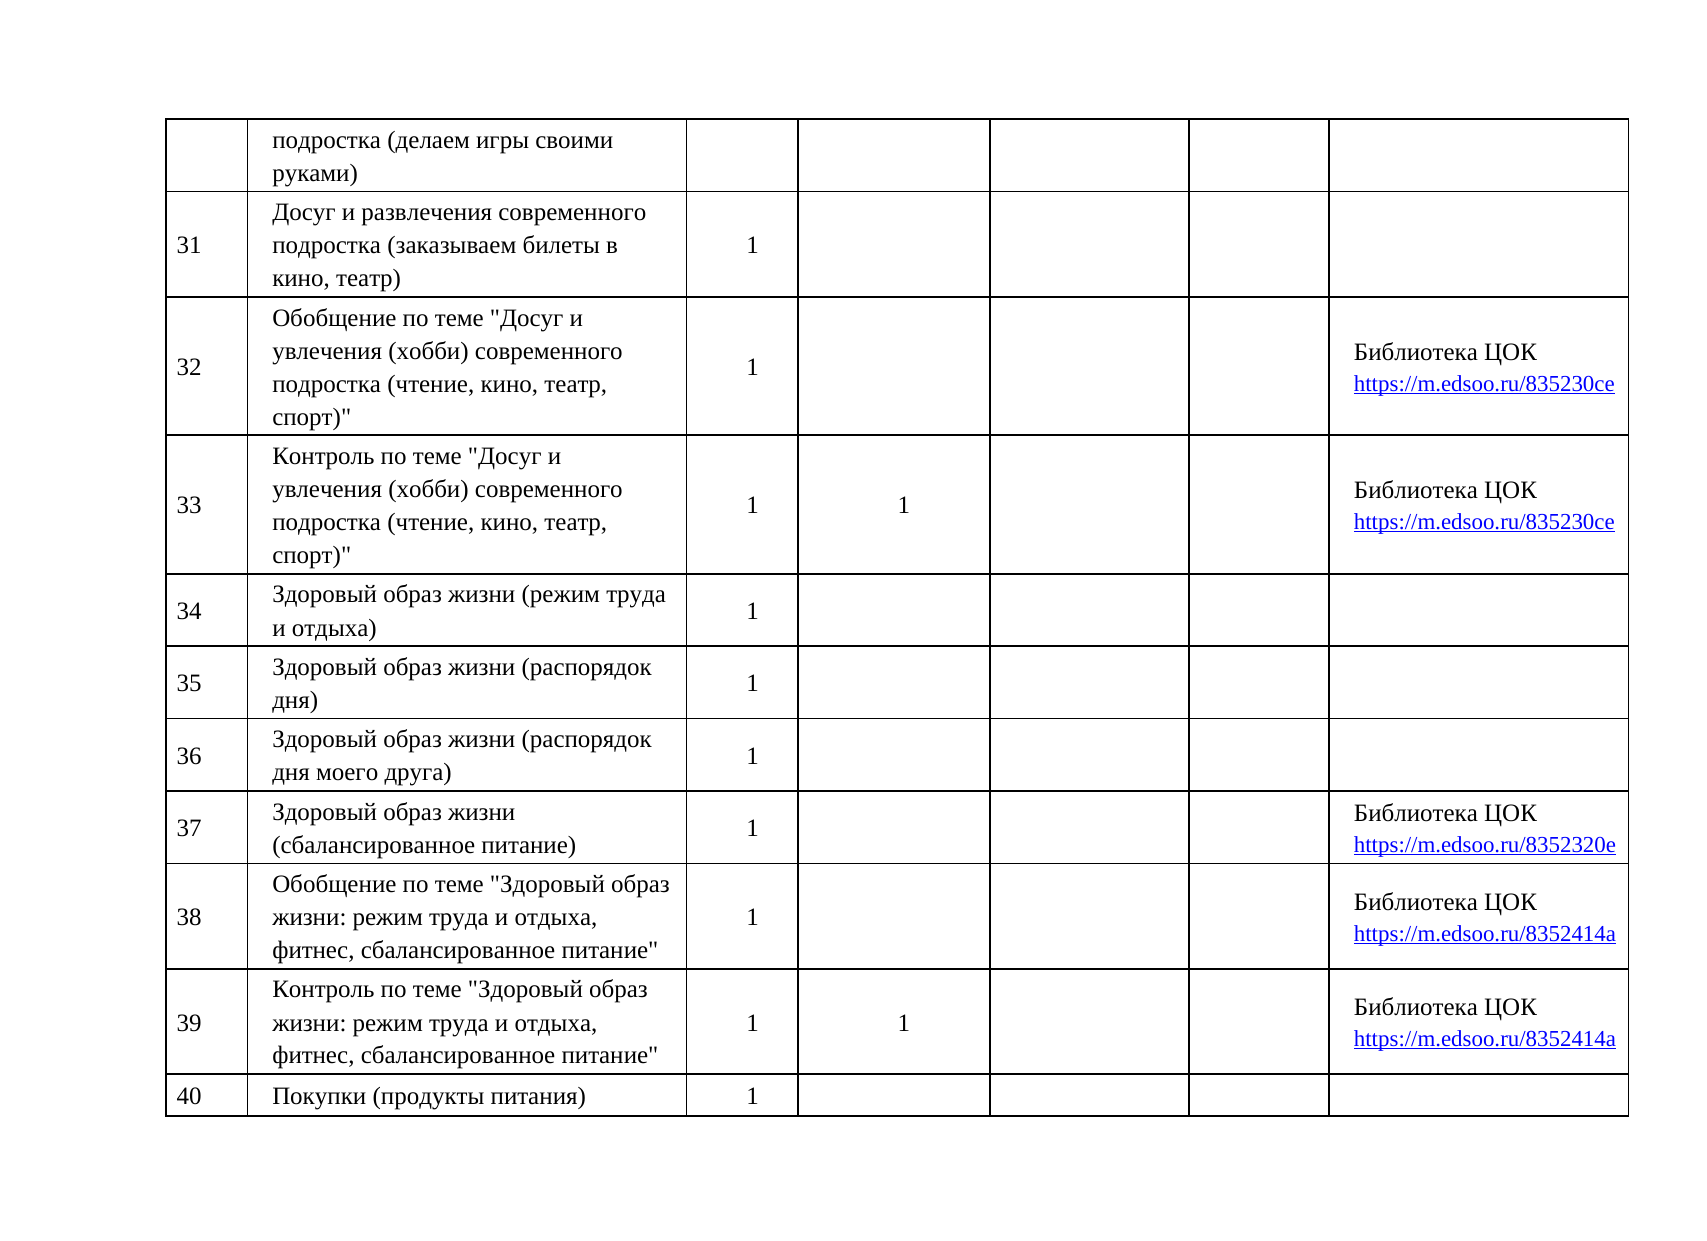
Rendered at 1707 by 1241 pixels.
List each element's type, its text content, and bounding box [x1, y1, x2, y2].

table_cell [991, 575, 1188, 645]
table_cell Здоровый образ жизни (режим труда и отдыха) [248, 575, 686, 645]
table_cell [1190, 298, 1328, 434]
table_cell Контроль по теме "Здоровый образ жизни: режим труда и отдыха, фитнес, сбалансированное питание" [248, 970, 686, 1073]
table_cell 1 [799, 436, 989, 573]
table_cell [1190, 192, 1328, 296]
table_cell Досуг и развлечения современного подростка (заказываем билеты в кино, театр) [248, 192, 686, 296]
table_cell [1190, 120, 1328, 191]
table_cell [991, 120, 1188, 191]
table_cell [799, 1075, 989, 1115]
table_cell Покупки (продукты питания) [248, 1075, 686, 1115]
table_cell [1330, 575, 1628, 645]
table_cell 1 [687, 864, 797, 968]
table_cell 31 [167, 192, 247, 296]
table_cell 1 [687, 436, 797, 573]
table_cell [1330, 1075, 1628, 1115]
table_cell [799, 864, 989, 968]
table_cell [799, 647, 989, 718]
table_cell 38 [167, 864, 247, 968]
table_cell [1190, 575, 1328, 645]
table_cell [1190, 647, 1328, 718]
table_cell [1190, 792, 1328, 862]
table_cell [799, 192, 989, 296]
table_cell 35 [167, 647, 247, 718]
table_cell [1190, 436, 1328, 573]
table_cell Библиотека ЦОК https://m.edsoo.ru/835230ce [1330, 298, 1628, 434]
table_cell Библиотека ЦОК https://m.edsoo.ru/8352414a [1330, 864, 1628, 968]
table_cell Здоровый образ жизни (сбалансированное питание) [248, 792, 686, 862]
table_cell Здоровый образ жизни (распорядок дня) [248, 647, 686, 718]
table_cell [1190, 719, 1328, 790]
table_cell 32 [167, 298, 247, 434]
table_cell Обобщение по теме "Досуг и увлечения (хобби) современного подростка (чтение, кино, театр, спорт)" [248, 298, 686, 434]
table_cell 1 [687, 792, 797, 862]
table_cell 34 [167, 575, 247, 645]
table_cell [991, 436, 1188, 573]
table_cell 40 [167, 1075, 247, 1115]
table_cell [1190, 864, 1328, 968]
table_cell [991, 864, 1188, 968]
table_cell [1190, 970, 1328, 1073]
table_cell [1190, 1075, 1328, 1115]
table_cell 1 [687, 970, 797, 1073]
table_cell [248, 120, 686, 191]
table_cell [991, 792, 1188, 862]
table_cell 33 [167, 436, 247, 573]
table_cell 1 [687, 647, 797, 718]
table_cell [991, 647, 1188, 718]
table_cell 1 [687, 298, 797, 434]
table_cell [991, 1075, 1188, 1115]
table_cell 39 [167, 970, 247, 1073]
table_cell 1 [687, 575, 797, 645]
table_cell [991, 192, 1188, 296]
table_cell Библиотека ЦОК https://m.edsoo.ru/8352414a [1330, 970, 1628, 1073]
table_cell 30 [167, 120, 247, 191]
table_cell [1330, 192, 1628, 296]
table_cell [991, 298, 1188, 434]
table_cell [799, 792, 989, 862]
table_cell Обобщение по теме "Здоровый образ жизни: режим труда и отдыха, фитнес, сбалансированное питание" [248, 864, 686, 968]
table_cell [991, 719, 1188, 790]
table_cell Контроль по теме "Досуг и увлечения (хобби) современного подростка (чтение, кино, театр, спорт)" [248, 436, 686, 573]
table_cell Библиотека ЦОК https://m.edsoo.ru/8352320e [1330, 792, 1628, 862]
table_cell 1 [687, 192, 797, 296]
table_cell [799, 719, 989, 790]
table_cell [799, 120, 989, 191]
table_cell [799, 575, 989, 645]
table_cell 1 [687, 1075, 797, 1115]
table_cell [1330, 719, 1628, 790]
table_cell Здоровый образ жизни (распорядок дня моего друга) [248, 719, 686, 790]
table_cell [1330, 120, 1628, 191]
table_cell [991, 970, 1188, 1073]
table_cell Библиотека ЦОК https://m.edsoo.ru/835230ce [1330, 436, 1628, 573]
table_cell 1 [687, 120, 797, 191]
table_cell 37 [167, 792, 247, 862]
table_cell [799, 298, 989, 434]
table_cell 36 [167, 719, 247, 790]
table_cell 1 [799, 970, 989, 1073]
table_cell [1330, 647, 1628, 718]
table_cell 1 [687, 719, 797, 790]
